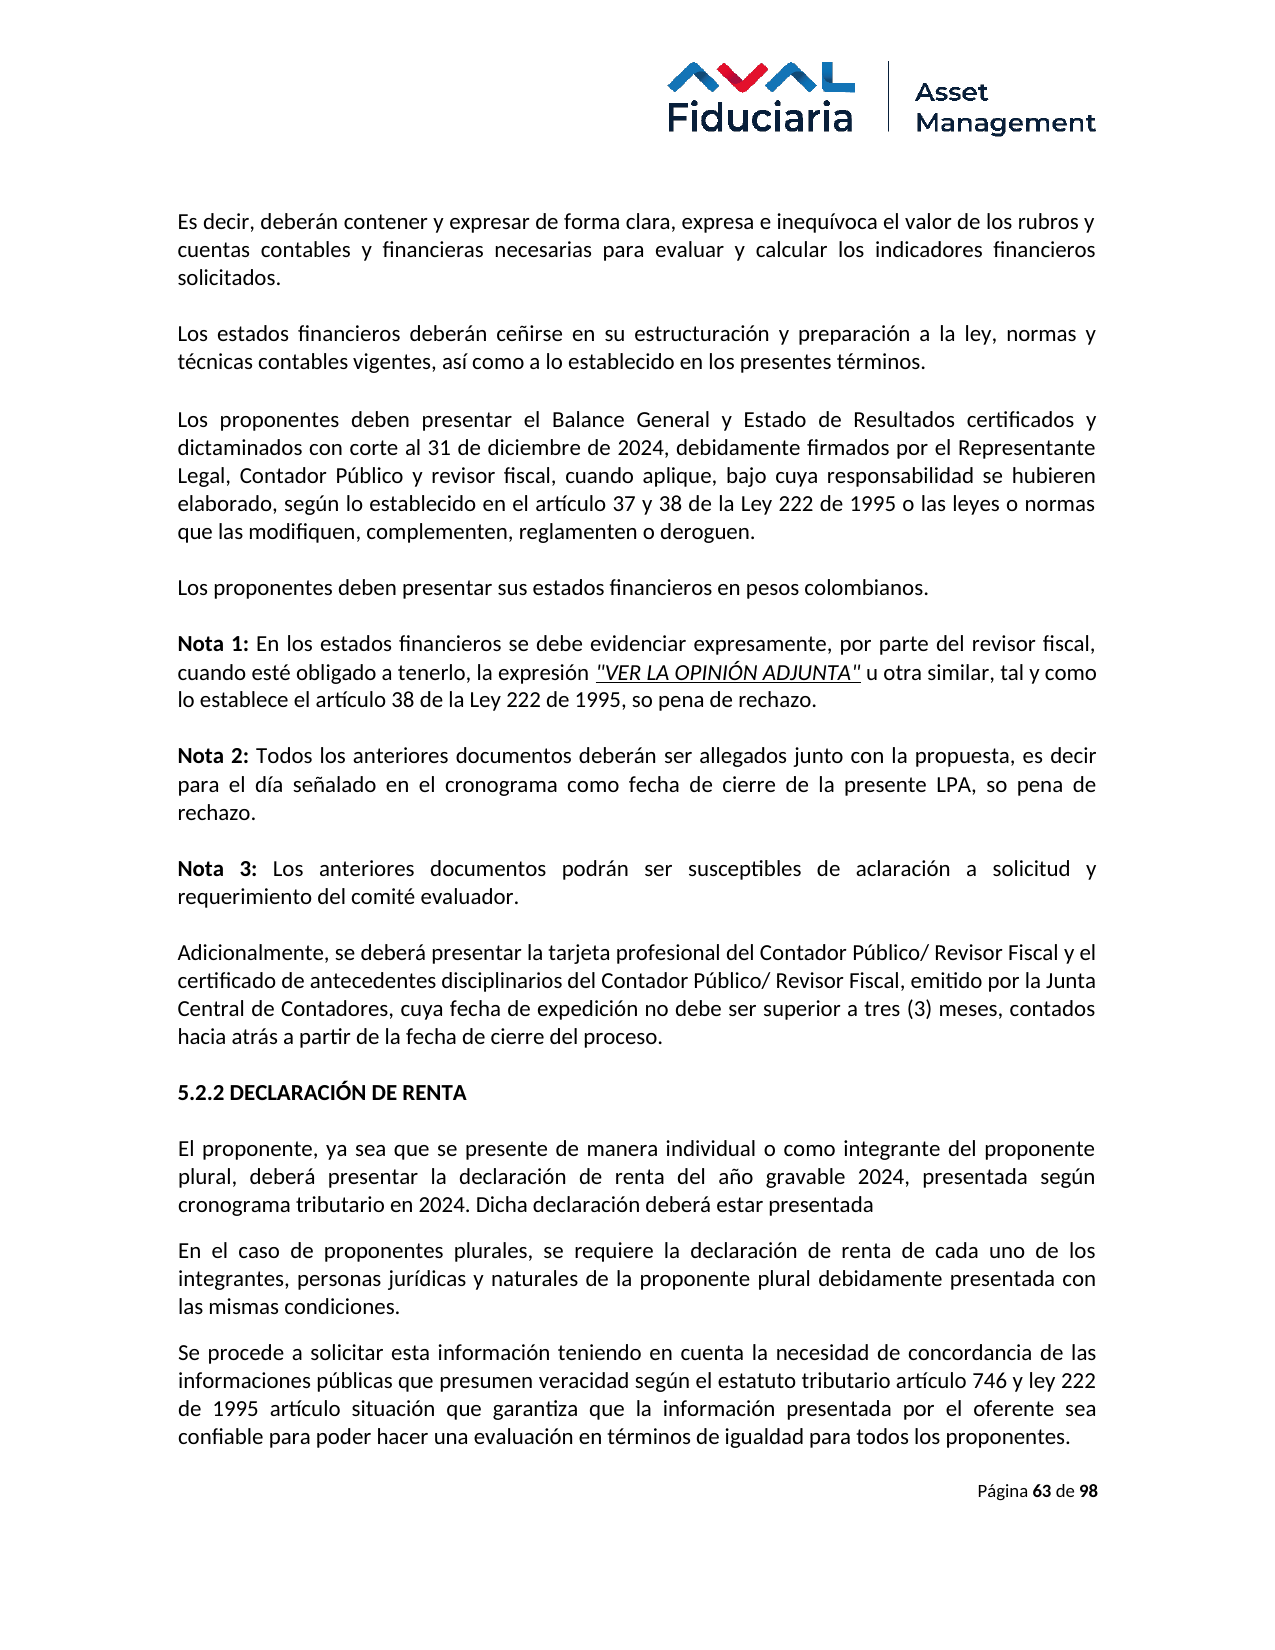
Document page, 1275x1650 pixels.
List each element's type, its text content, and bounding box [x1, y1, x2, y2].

text Es decir, deberán contener y expresar de forma clara, expresa e inequívoca el valor de los rubros y cuentas contables y financieras necesarias para evaluar y calcular los indicadores financieros solicitados. [177, 207, 1098, 291]
text Nota 2: Todos los anteriores documentos deberán ser allegados junto con la propuesta, es decir para el día señalado en el cronograma como fecha de cierre de la presente LPA, so pena de rechazo. [177, 742, 1098, 826]
text Los proponentes deben presentar sus estados financieros en pesos colombianos. [177, 573, 1098, 602]
subtitle 5.2.2 DECLARACIÓN DE RENTA [177, 1078, 1098, 1106]
text Los estados financieros deberán ceñirse en su estructuración y preparación a la ley, normas y técnicas contables vigentes, así como a lo establecido en los presentes términos. [177, 319, 1098, 375]
text Los proponentes deben presentar el Balance General y Estado de Resultados certificados y dictaminados con corte al 31 de diciembre de 2024, debidamente firmados por el Representante Legal, Contador Público y revisor fiscal, cuando aplique, bajo cuya responsabilidad se hubieren elaborado, según lo establecido en el artículo 37 y 38 de la Ley 222 de 1995 o las leyes o normas que las modifiquen, complementen, reglamenten o deroguen. [177, 405, 1098, 546]
text Se procede a solicitar esta información teniendo en cuenta la necesidad de concordancia de las informaciones públicas que presumen veracidad según el estatuto tributario artículo 746 y ley 222 de 1995 artículo situación que garantiza que la información presentada por el oferente sea confiable para poder hacer una evaluación en términos de igualdad para todos los proponentes. [178, 1338, 1098, 1450]
text Adicionalmente, se deberá presentar la tarjeta profesional del Contador Público/ Revisor Fiscal y el certificado de antecedentes disciplinarios del Contador Público/ Revisor Fiscal, emitido por la Junta Central de Contadores, cuya fecha de expedición no debe ser superior a tres (3) meses, contados hacia atrás a partir de la fecha de cierre del proceso. [177, 938, 1098, 1050]
text Nota 3: Los anteriores documentos podrán ser susceptibles de aclaración a solicitud y requerimiento del comité evaluador. [177, 854, 1098, 910]
text En el caso de proponentes plurales, se requiere la declaración de renta de cada uno de los integrantes, personas jurídicas y naturales de la proponente plural debidamente presentada con las mismas condiciones. [178, 1236, 1098, 1320]
text El proponente, ya sea que se presente de manera individual o como integrante del proponente plural, deberá presentar la declaración de renta del año gravable 2024, presentada según cronograma tributario en 2024. Dicha declaración deberá estar presentada [178, 1134, 1098, 1218]
text Nota 1: En los estados financieros se debe evidenciar expresamente, por parte del revisor fiscal, cuando esté obligado a tenerlo, la expresión "VER LA OPINIÓN ADJUNTA" u otra similar, tal y como lo establece el artículo 38 de la Ley 222 de 1995, so pena de rechazo. [177, 629, 1098, 714]
picture [665, 59, 1098, 139]
